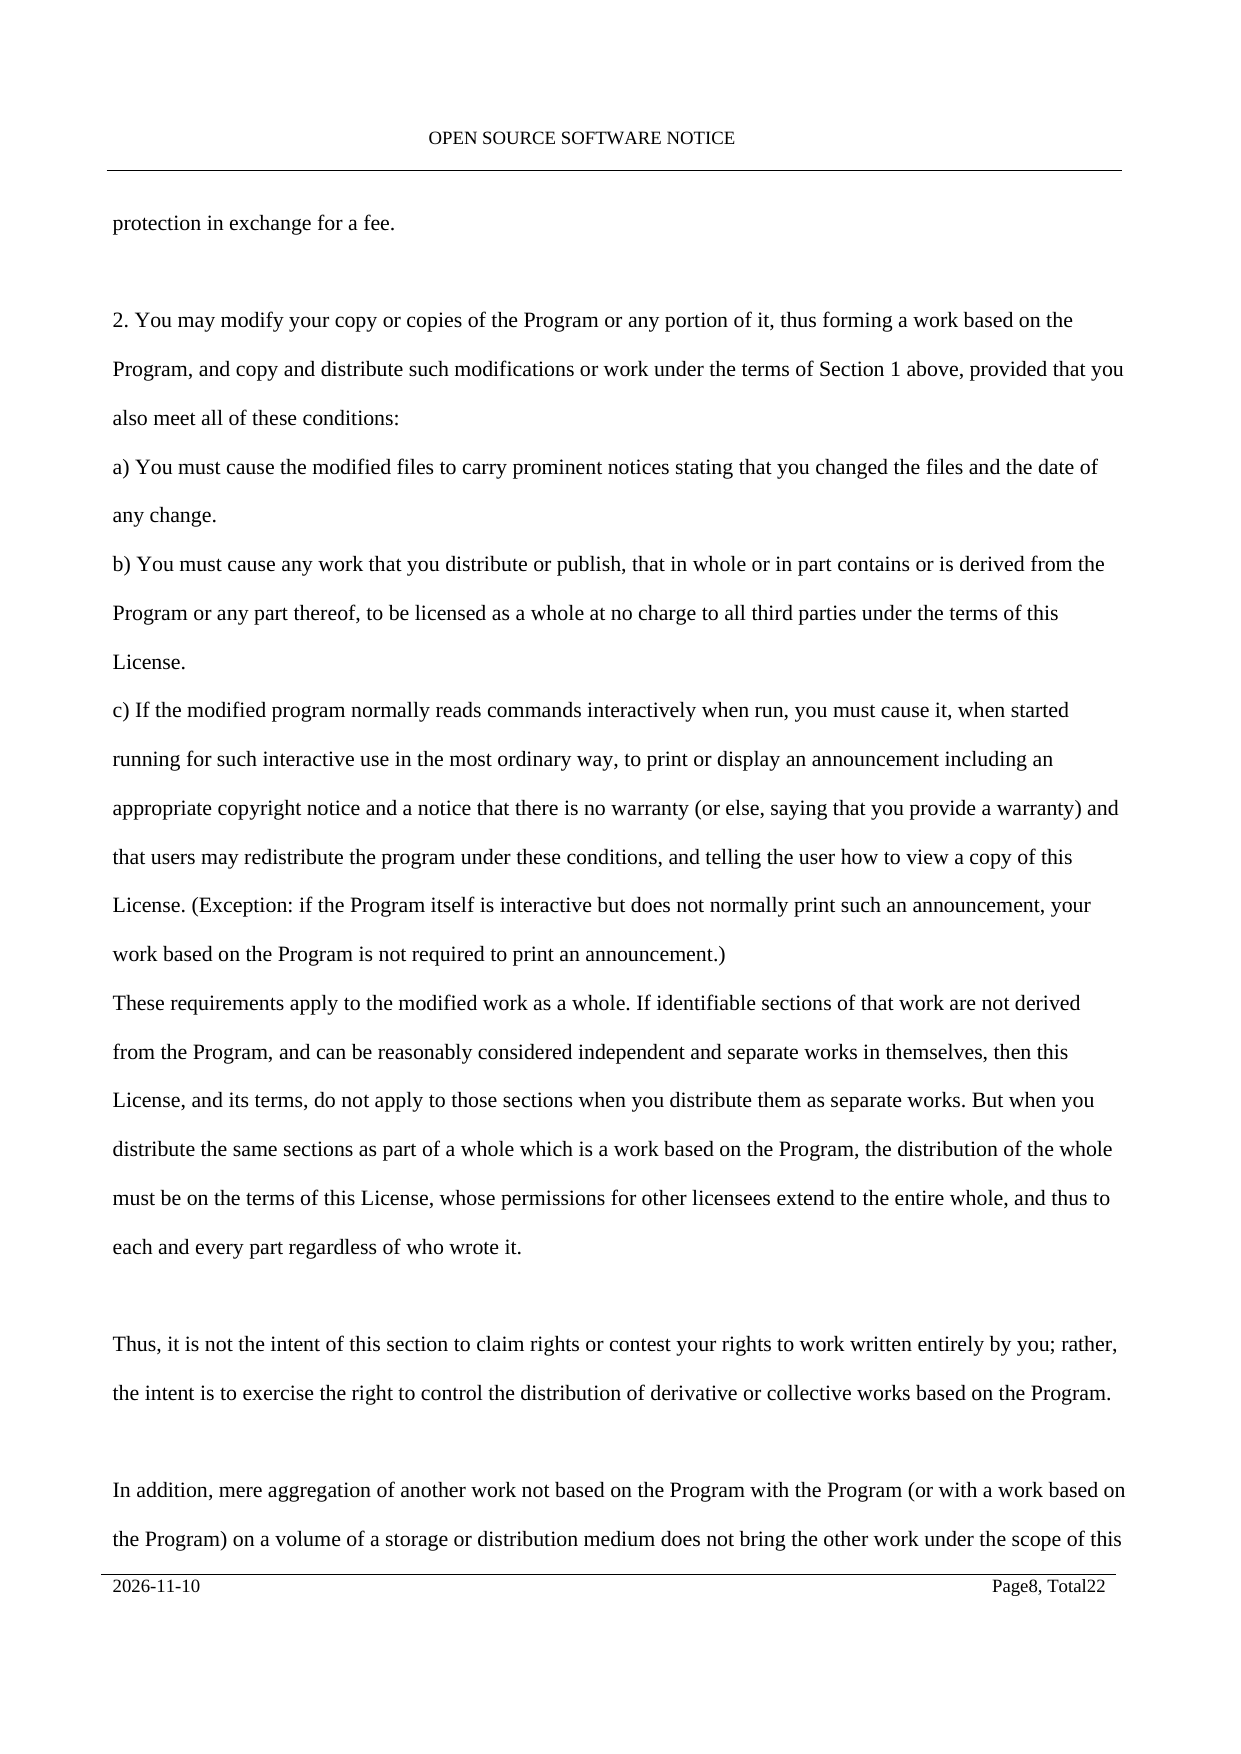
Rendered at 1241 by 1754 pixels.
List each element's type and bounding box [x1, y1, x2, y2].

text [112, 206, 1128, 1555]
